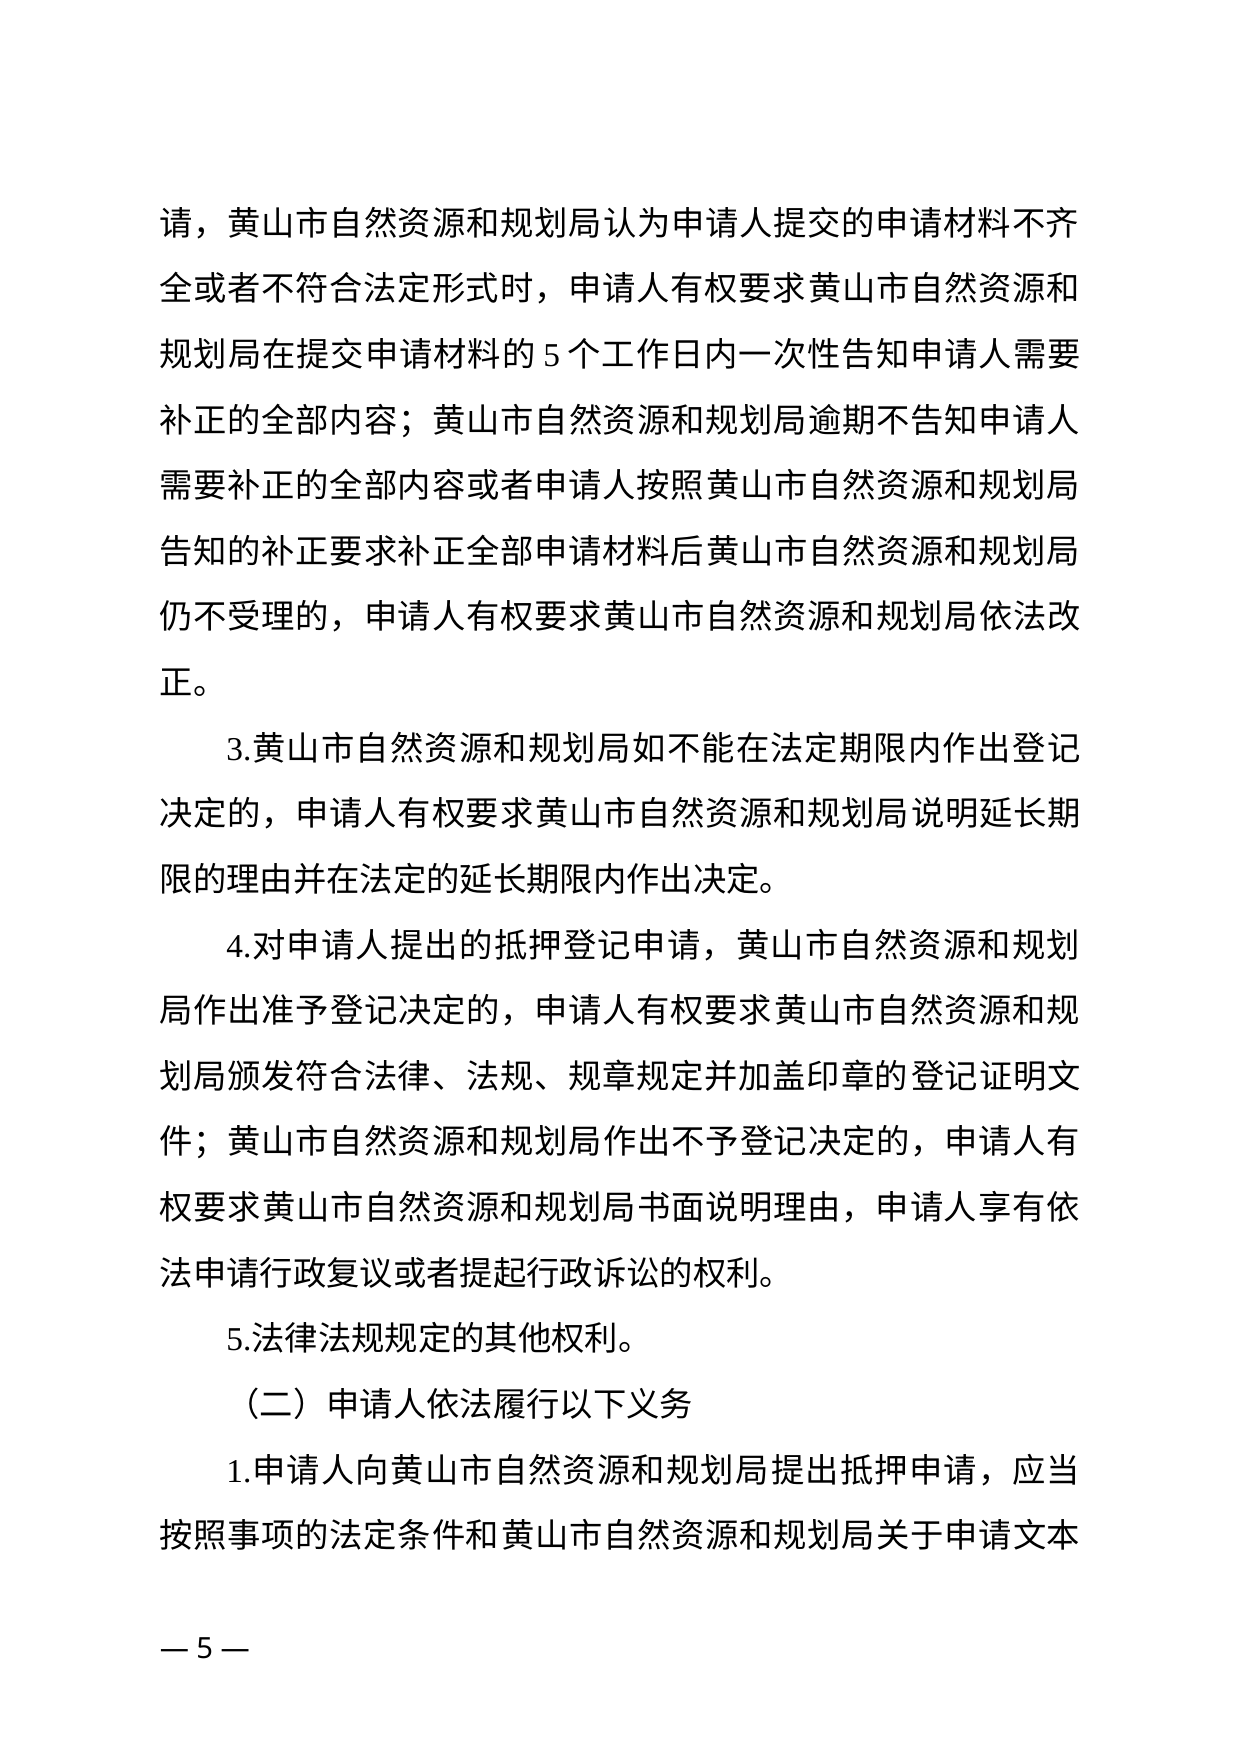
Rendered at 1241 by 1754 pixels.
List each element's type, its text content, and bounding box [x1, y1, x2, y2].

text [159, 188, 1081, 713]
text 5.法律法规规定的其他权利。 [159, 1303, 1081, 1369]
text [159, 1435, 1081, 1566]
text （二）申请人依法履行以下义务 [159, 1369, 1081, 1435]
text 3.黄山市自然资源和规划局如不能在法定期限内作出登记决定的，申请人有权要求黄山市自然资源和规划局说明延长期限的理由并在法定的延长期限内作出决定。 [159, 713, 1081, 910]
text 4.对申请人提出的抵押登记申请，黄山市自然资源和规划局作出准予登记决定的，申请人有权要求黄山市自然资源和规划局颁发符合法律、法规、规章规定并加盖印章的登记证明文件；黄山市自然资源和规划局作出不予登记决定的，申请人有权要求黄山市自然资源和规划局书面说明理由，申请人享有依法申请行政复议或者提起行政诉讼的权利。 [159, 910, 1081, 1303]
